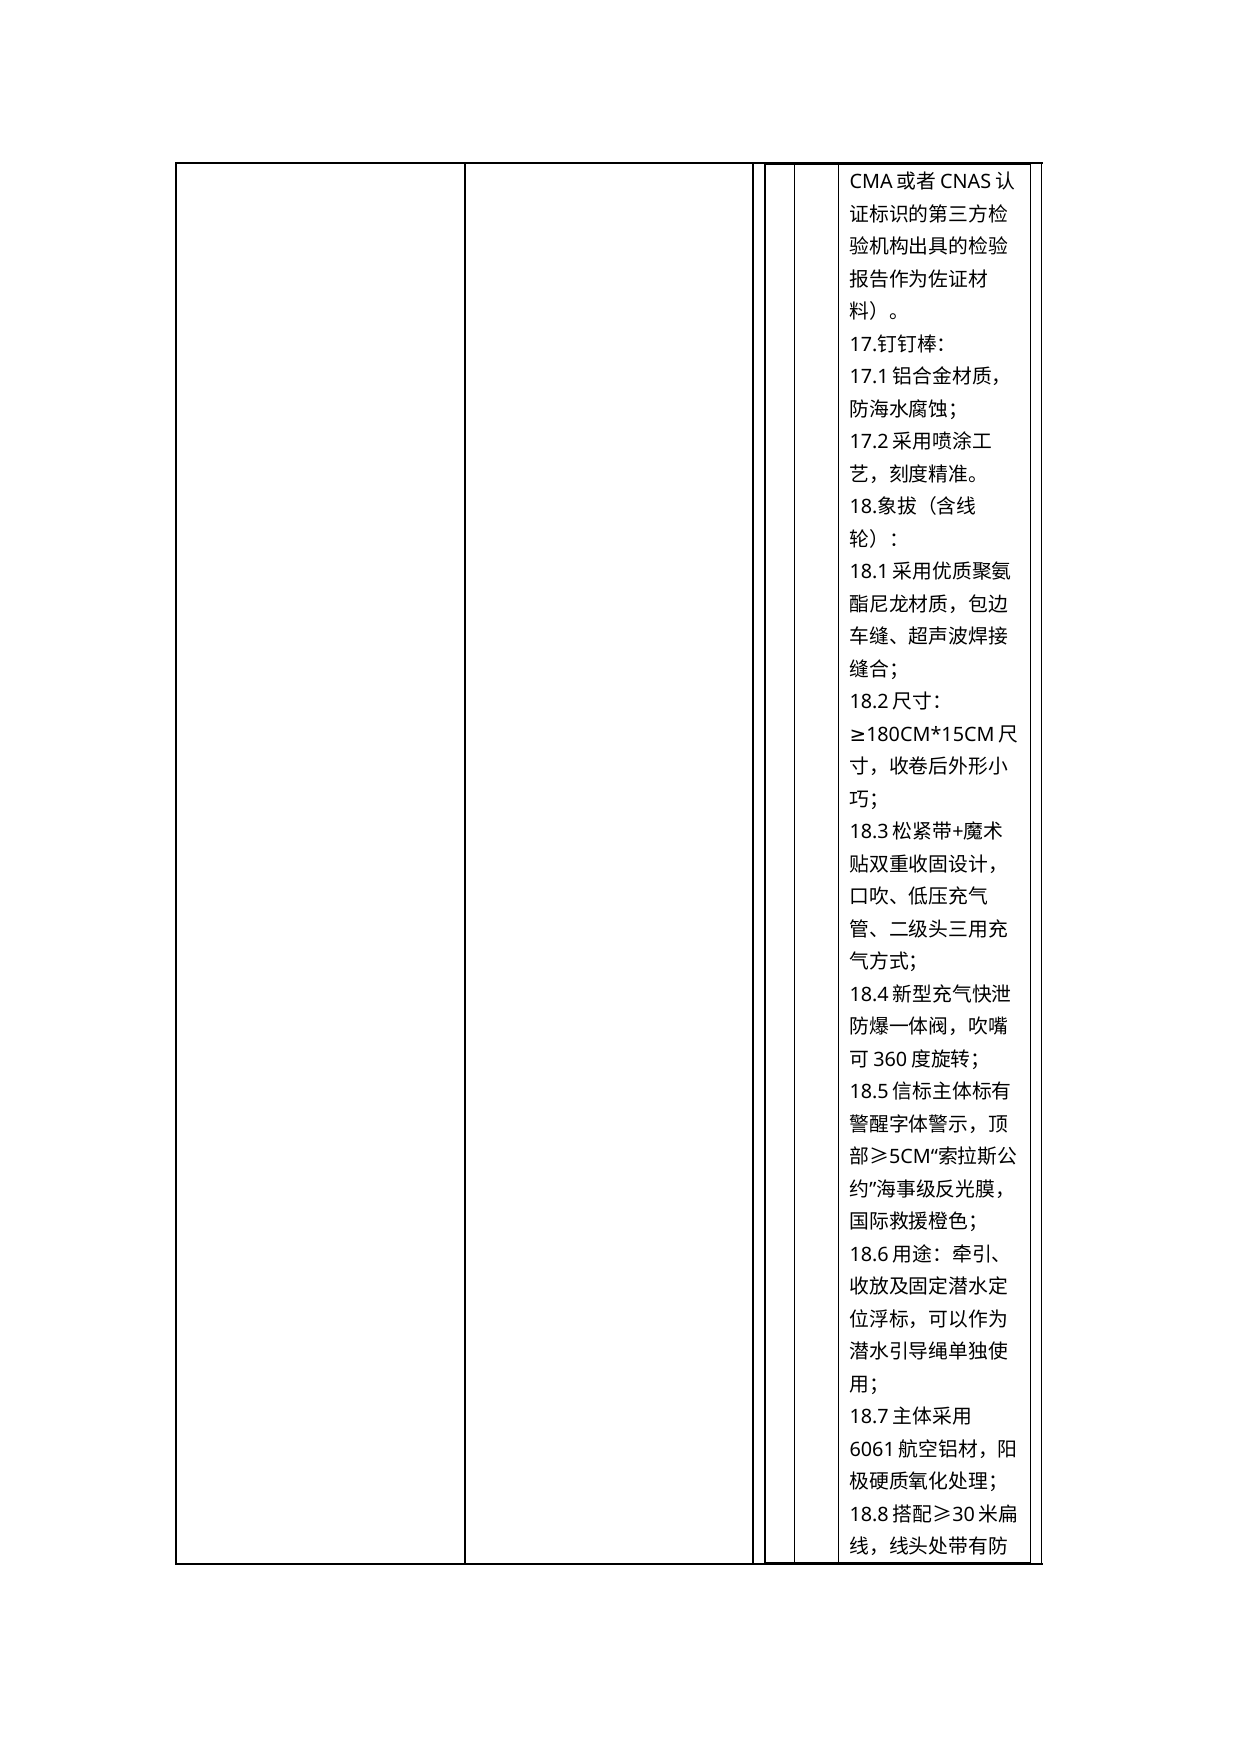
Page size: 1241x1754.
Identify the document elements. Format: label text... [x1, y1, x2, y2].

table_cell [466, 164, 752, 1563]
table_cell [754, 164, 764, 1563]
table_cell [766, 165, 794, 1562]
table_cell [839, 165, 1030, 1562]
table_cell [795, 165, 838, 1562]
table_cell 1 [177, 164, 464, 1563]
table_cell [1031, 164, 1041, 1563]
